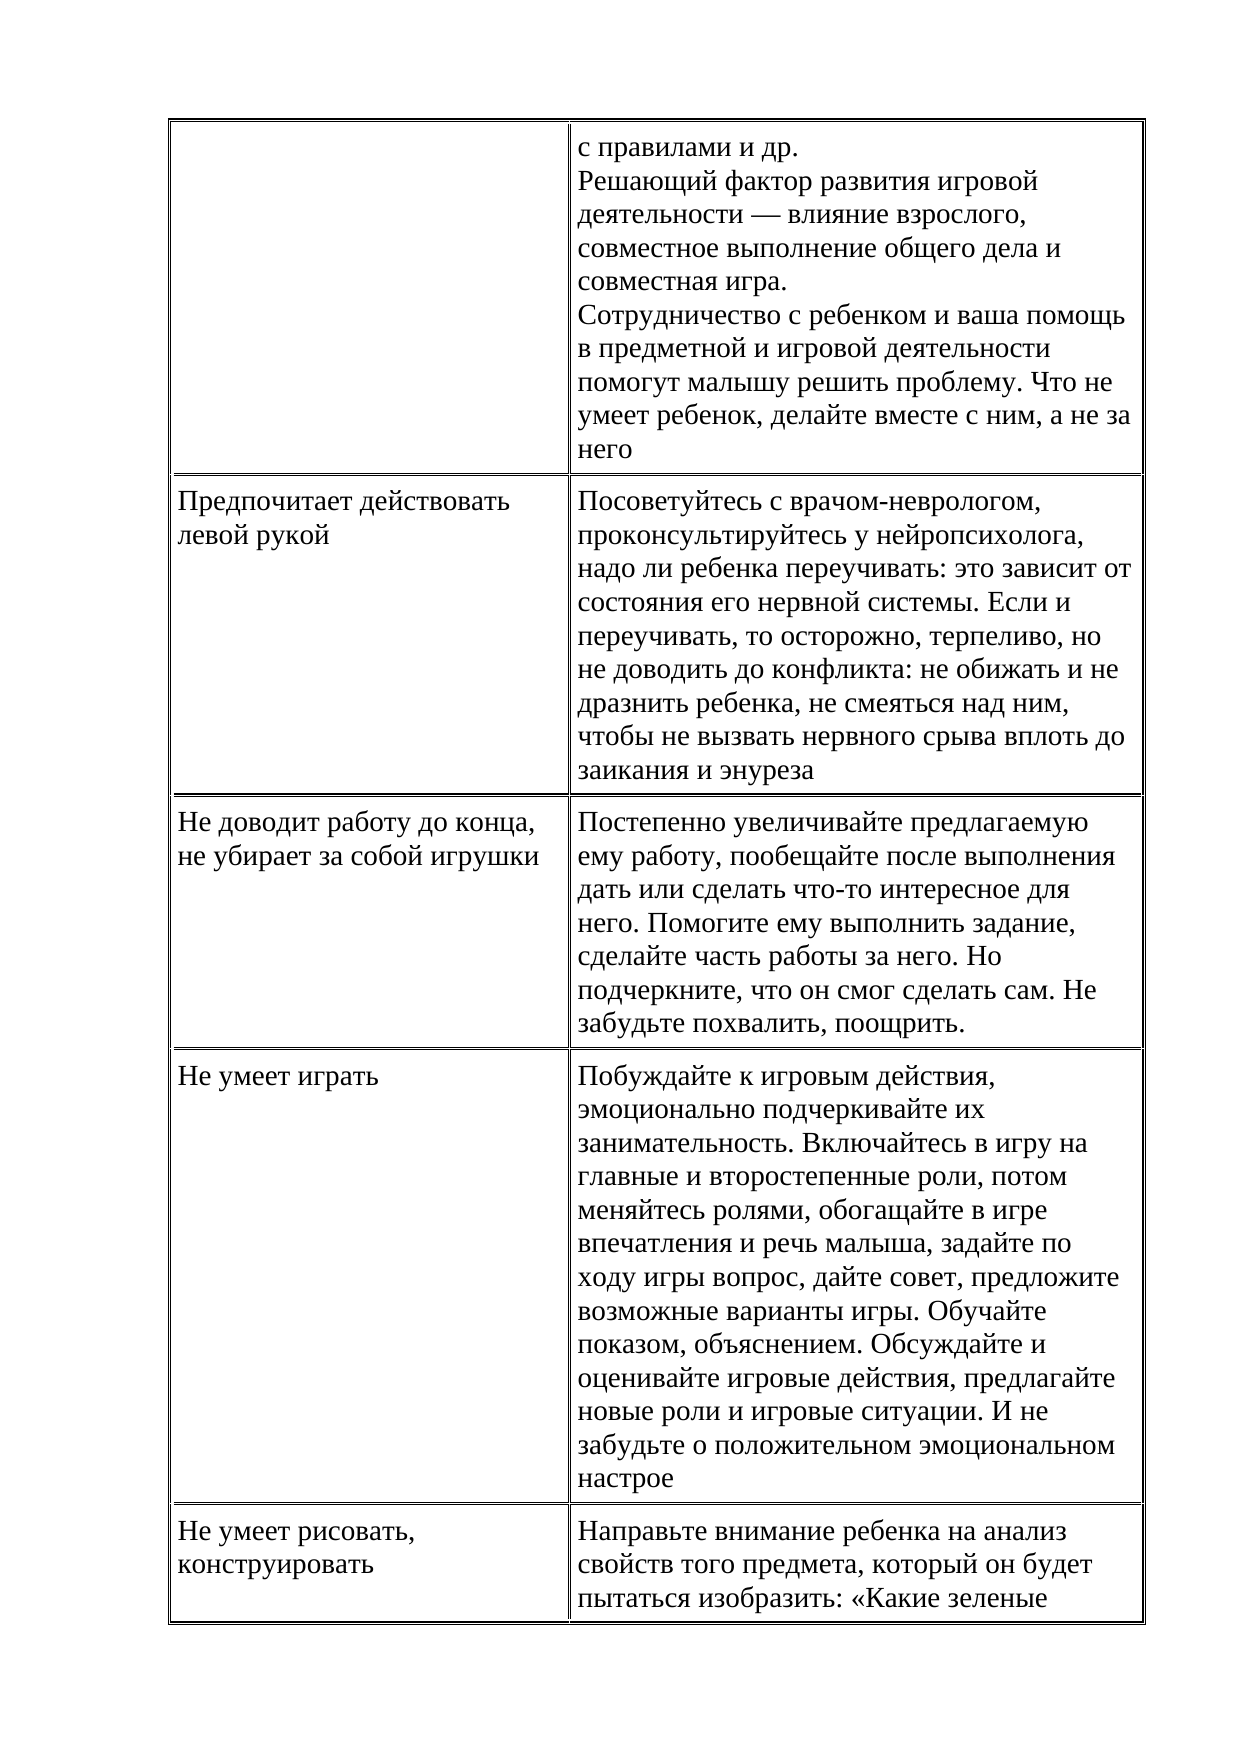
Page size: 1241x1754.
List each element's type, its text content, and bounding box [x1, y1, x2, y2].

table_cell Посоветуйтесь с врачом-неврологом, проконсультируйтесь у нейропсихолога, надо ли ребенка переучивать: это зависит от состояния его нервной системы. Если и переучивать, то осторожно, терпеливо, но не доводить до конфликта: не обижать и не дразнить ребенка, не смеяться над ним, чтобы не вызвать нервного срыва вплоть до заикания и энуреза [571, 473, 1143, 793]
table_cell Побуждайте к игровым действия, эмоционально подчеркивайте их занимательность. Включайтесь в игру на главные и второстепенные роли, потом меняйтесь ролями, обогащайте в игре впечатления и речь малыша, задайте по ходу игры вопрос, дайте совет, предложите возможные варианты игры. Обучайте показом, объяснением. Обсуждайте и оценивайте игровые действия, предлагайте новые роли и игровые ситуации. И не забудьте о положительном эмоциональном настрое [570, 1047, 1144, 1502]
table_cell Предпочитает действовать левой рукой [171, 473, 568, 793]
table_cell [171, 122, 569, 472]
table_cell Не доводит работу до конца, не убирает за собой игрушки [171, 793, 568, 1047]
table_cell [169, 1502, 569, 1621]
table_cell Постепенно увеличивайте предлагаемую ему работу, пообещайте после выполнения дать или сделать что-то интересное для него. Помогите ему выполнить задание, сделайте часть работы за него. Но подчеркните, что он смог сделать сам. Не забудьте похвалить, поощрить. [571, 793, 1143, 1047]
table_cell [570, 1502, 1144, 1621]
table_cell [570, 122, 1142, 472]
table_cell Не умеет играть [169, 1047, 569, 1502]
